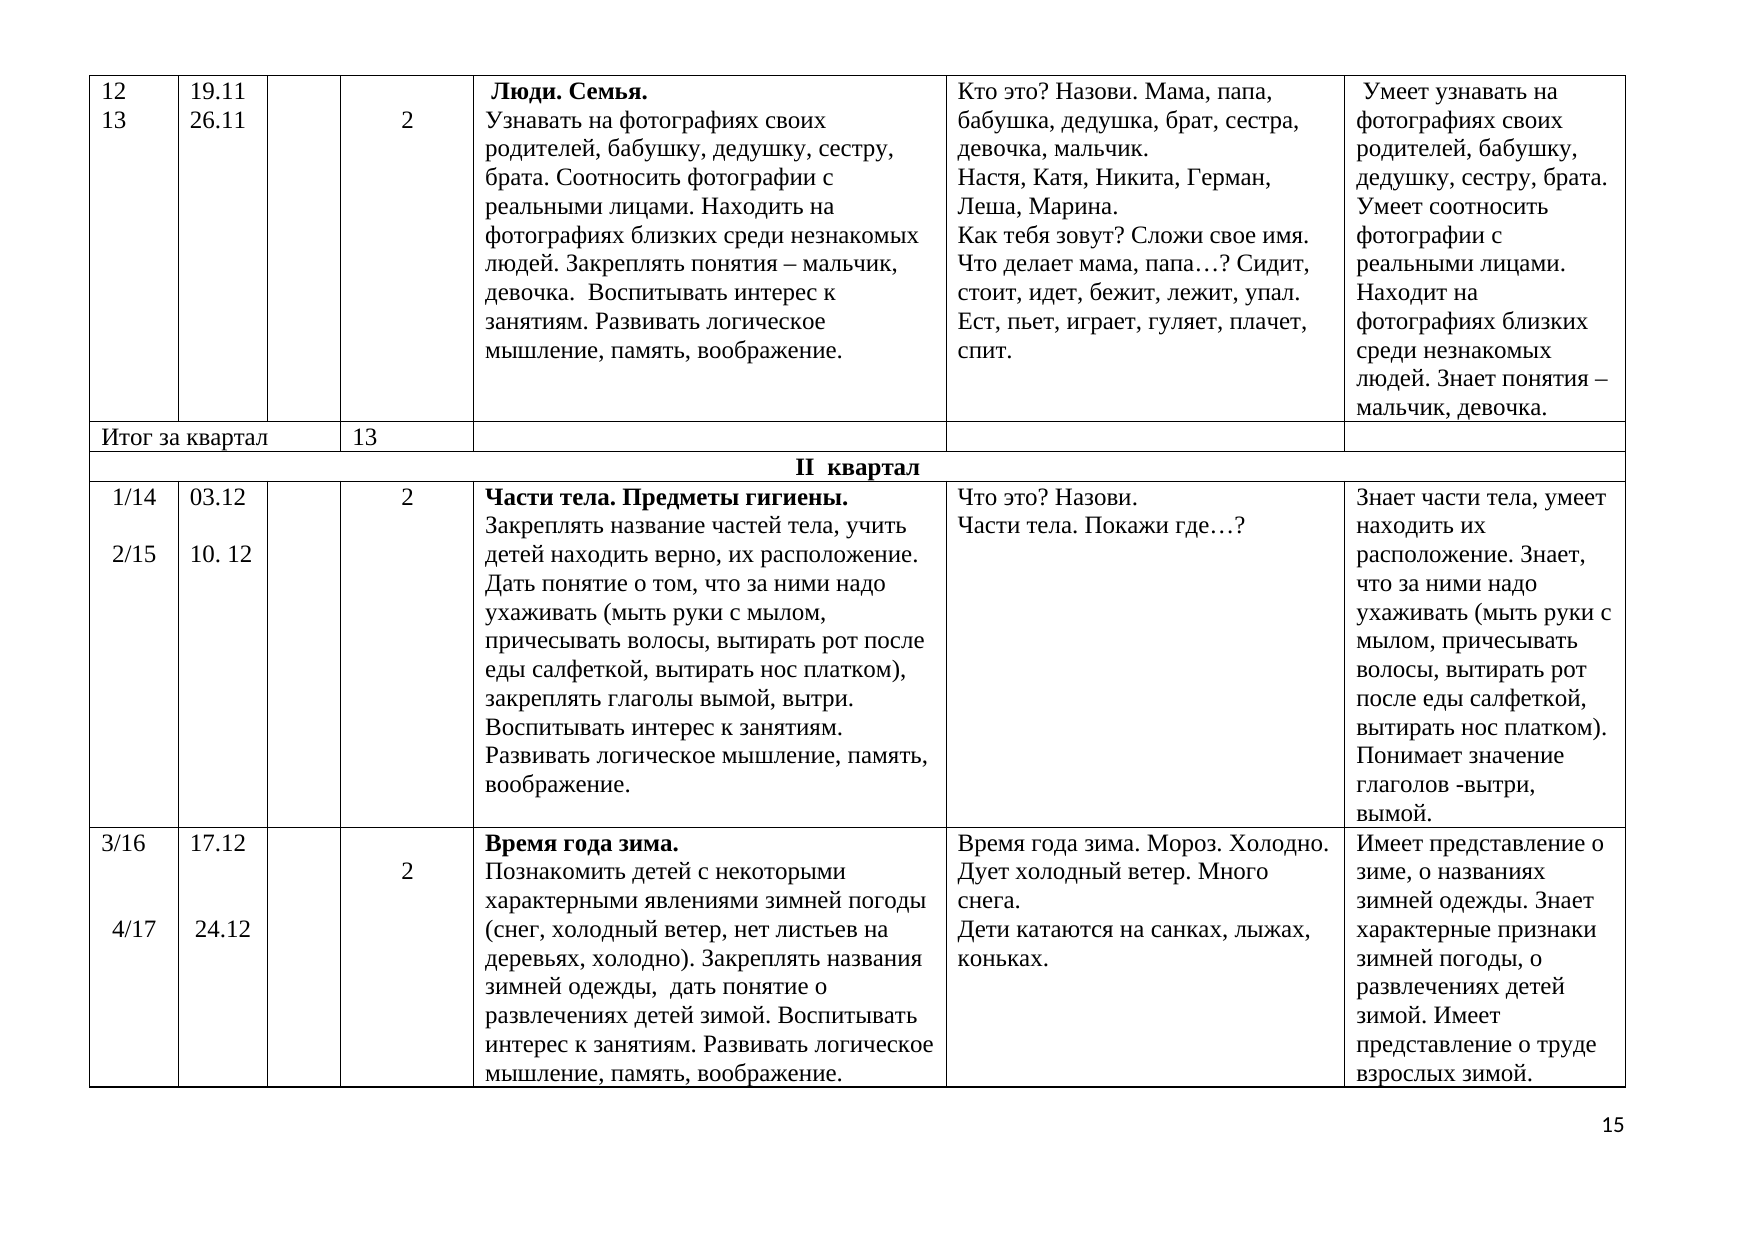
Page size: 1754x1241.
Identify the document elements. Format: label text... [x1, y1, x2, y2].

table_cell Время года зима. Мороз. Холодно. Дует холодный ветер. Много снега. Дети катаются на санках, лыжах, коньках. [947, 828, 1344, 1086]
table_cell Кто это? Назови. Мама, папа, бабушка, дедушка, брат, сестра, девочка, мальчик. Настя, Катя, Никита, Герман, Леша, Марина. Как тебя зовут? Сложи свое имя. Что делает мама, папа…? Сидит, стоит, идет, бежит, лежит, упал. Ест, пьет, играет, гуляет, плачет, спит. [947, 76, 1344, 421]
table_cell [268, 482, 340, 827]
table_cell 1/14 2/15 [90, 482, 178, 827]
table_cell 03.12 10. 12 [179, 482, 267, 827]
table_cell Умеет узнавать на фотографиях своих родителей, бабушку, дедушку, сестру, брата. Умеет соотносить фотографии с реальными лицами. Находит на фотографиях близких среди незнакомых людей. Знает понятия – мальчик, девочка. [1345, 76, 1625, 421]
table_cell Части тела. Предметы гигиены. Закреплять название частей тела, учить детей находить верно, их расположение. Дать понятие о том, что за ними надо ухаживать (мыть руки с мылом, причесывать волосы, вытирать рот после еды салфеткой, вытирать нос платком), закреплять глаголы вымой, вытри. Воспитывать интерес к занятиям. Развивать логическое мышление, память, воображение. [474, 482, 946, 827]
table_cell 3/16 4/17 [90, 828, 178, 1086]
table_cell [474, 422, 946, 451]
table_cell Знает части тела, умеет находить их расположение. Знает, что за ними надо ухаживать (мыть руки с мылом, причесывать волосы, вытирать рот после еды салфеткой, вытирать нос платком). Понимает значение глаголов -вытри, вымой. [1345, 482, 1625, 827]
table_cell 19.11 26.11 [179, 76, 267, 421]
table_cell II квартал [90, 452, 1625, 481]
table_cell 17.12 24.12 [179, 828, 267, 1086]
table_cell 2 [341, 828, 473, 1086]
table_cell [268, 76, 340, 421]
table_cell 2 [341, 482, 473, 827]
table_cell 13 [341, 422, 473, 451]
table_cell Время года зима. Познакомить детей с некоторыми характерными явлениями зимней погоды (снег, холодный ветер, нет листьев на деревьях, холодно). Закреплять названия зимней одежды, дать понятие о развлечениях детей зимой. Воспитывать интерес к занятиям. Развивать логическое мышление, память, воображение. [474, 828, 946, 1086]
table_cell Имеет представление о зиме, о названиях зимней одежды. Знает характерные признаки зимней погоды, о развлечениях детей зимой. Имеет представление о труде взрослых зимой. [1345, 828, 1625, 1086]
table_cell Итог за квартал [90, 422, 340, 451]
table_cell Люди. Семья. Узнавать на фотографиях своих родителей, бабушку, дедушку, сестру, брата. Соотносить фотографии с реальными лицами. Находить на фотографиях близких среди незнакомых людей. Закреплять понятия – мальчик, девочка. Воспитывать интерес к занятиям. Развивать логическое мышление, память, воображение. [474, 76, 946, 421]
table_cell 12 13 [90, 76, 178, 421]
table_cell [268, 828, 340, 1086]
table_cell [947, 422, 1344, 451]
table_cell Что это? Назови. Части тела. Покажи где…? [947, 482, 1344, 827]
table_cell 2 [341, 76, 473, 421]
table_cell [1345, 422, 1625, 451]
